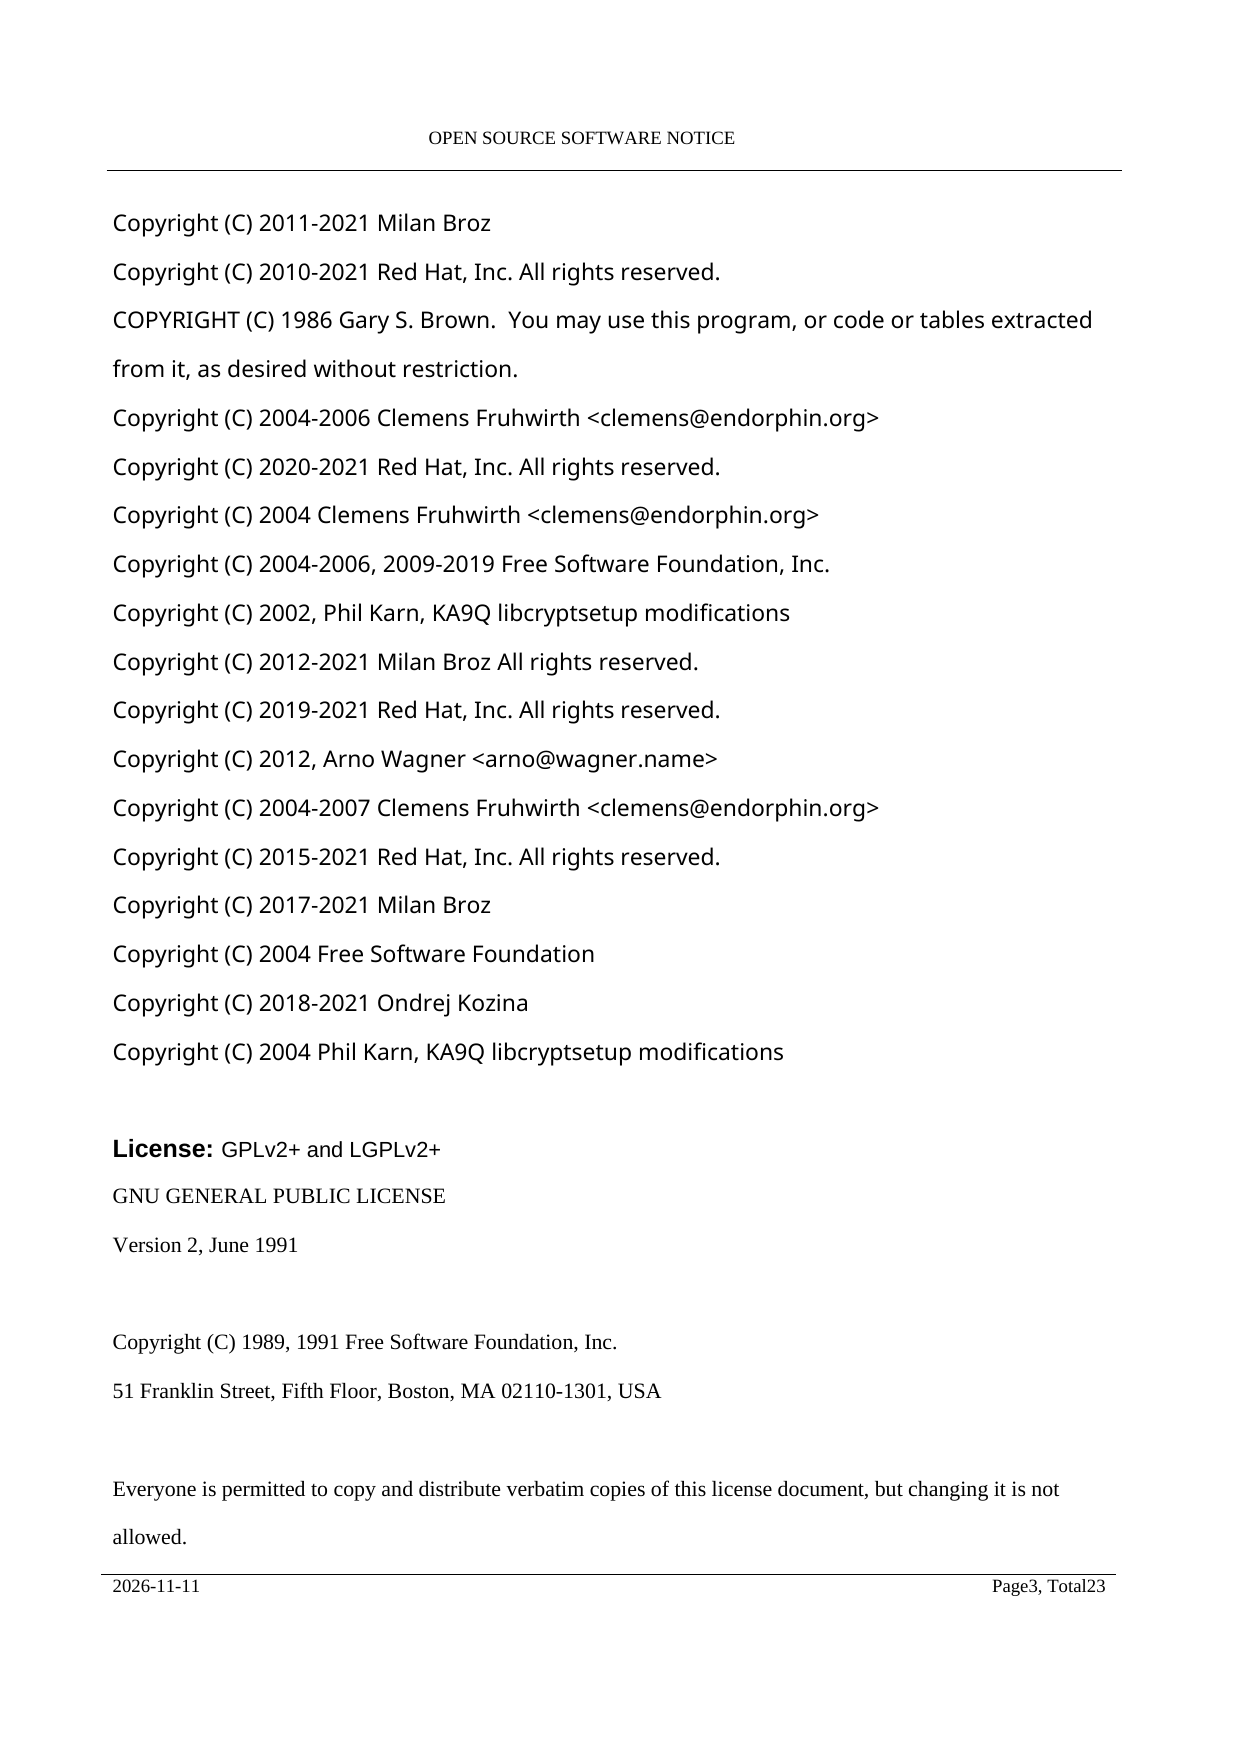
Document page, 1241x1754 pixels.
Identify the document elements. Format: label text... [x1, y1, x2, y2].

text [112, 206, 1128, 1116]
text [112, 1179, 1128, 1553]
text License: GPLv2+ and LGPLv2+ [112, 1133, 1128, 1165]
